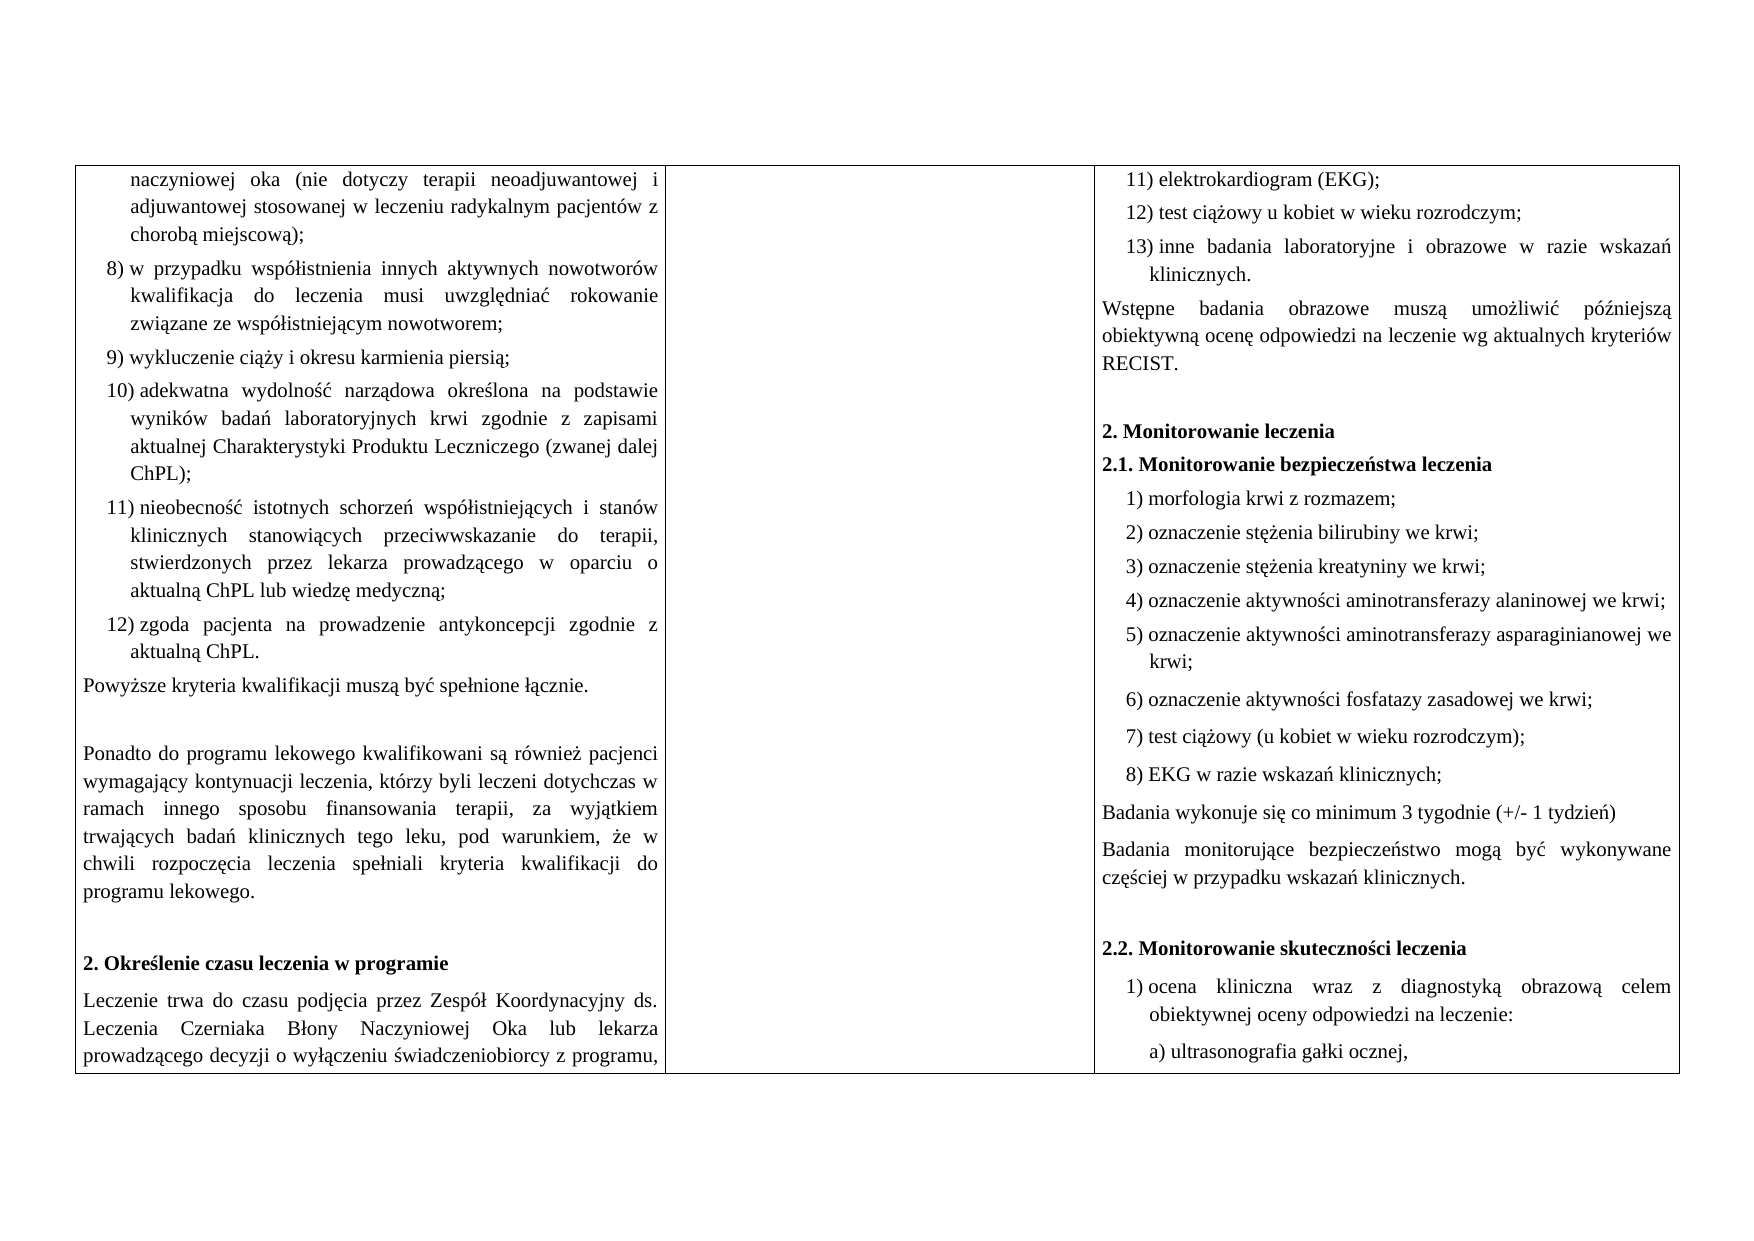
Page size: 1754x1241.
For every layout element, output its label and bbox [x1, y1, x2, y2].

table_cell [666, 166, 1094, 1073]
table_cell [76, 166, 665, 1073]
table_cell [1095, 166, 1679, 1073]
